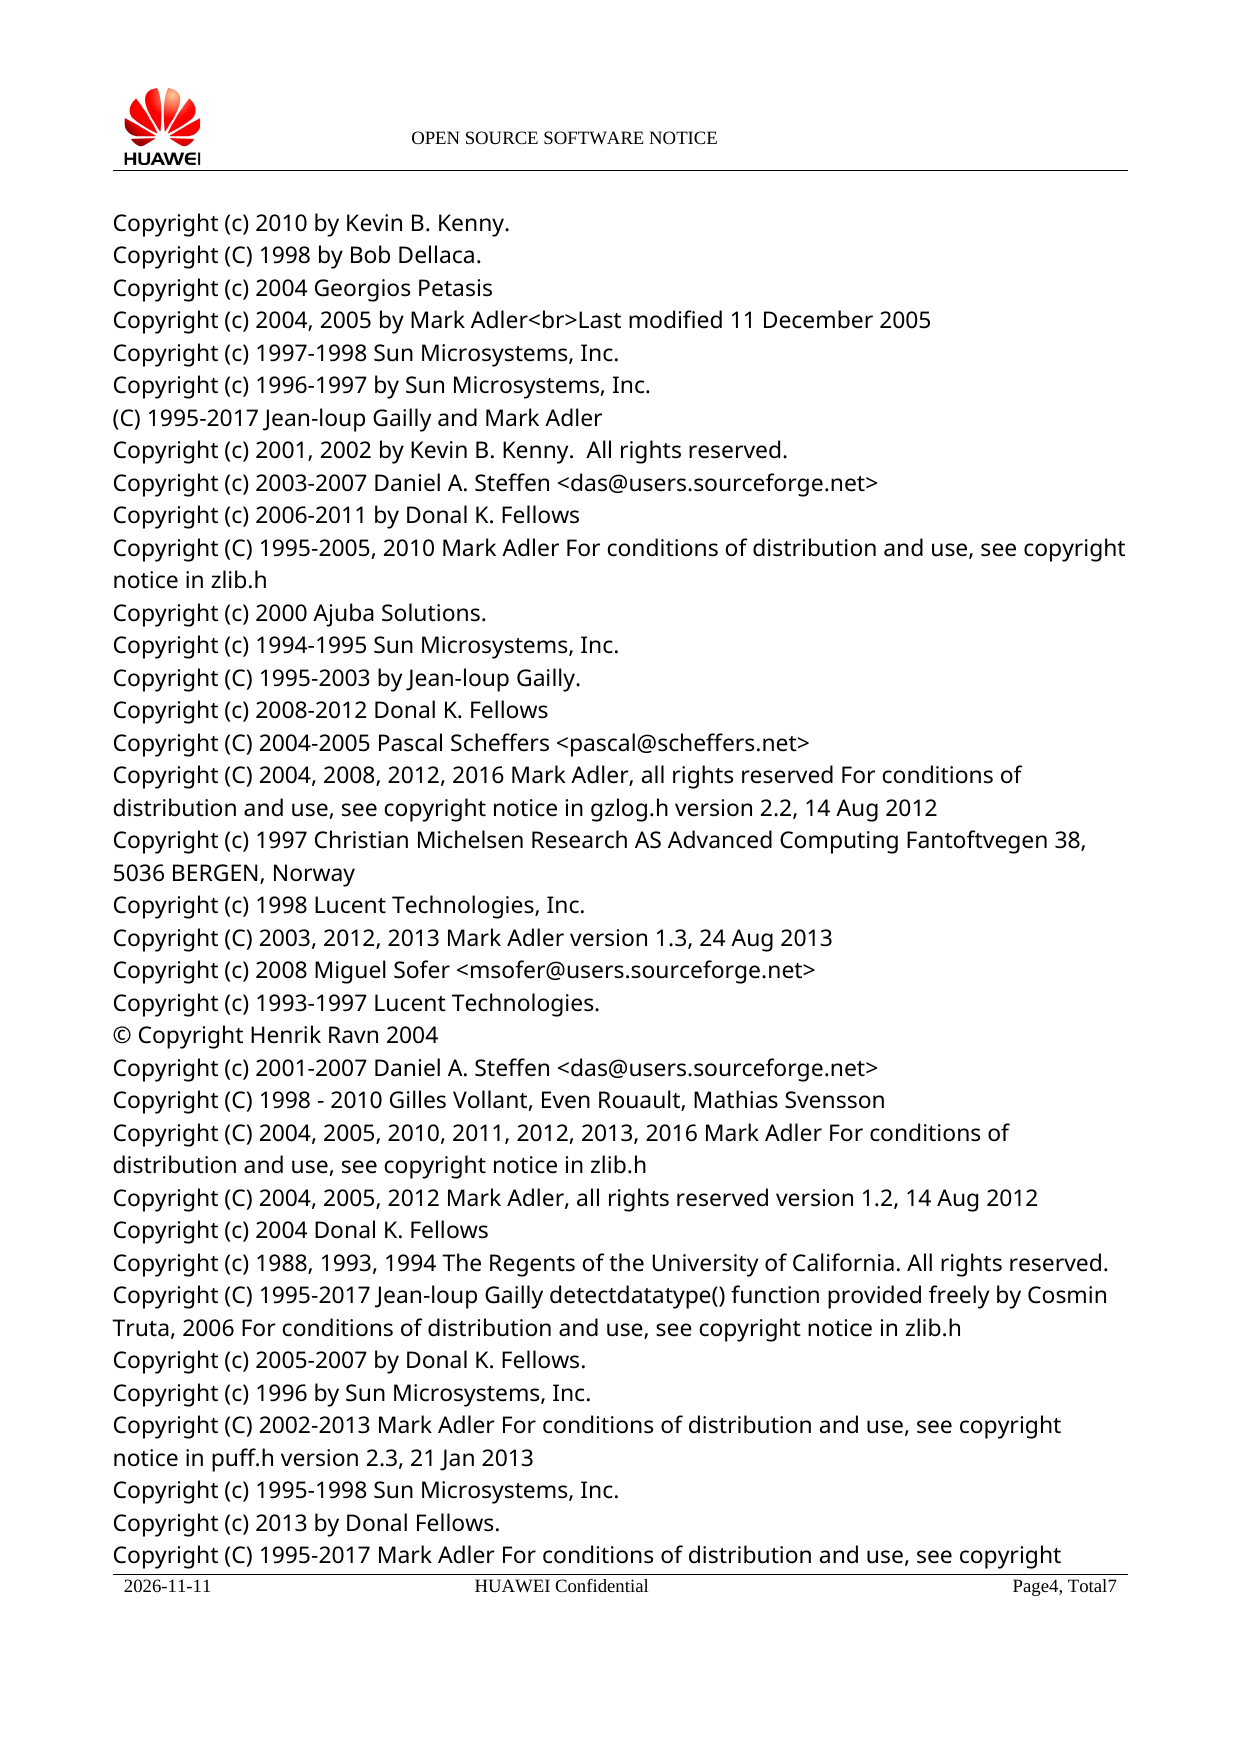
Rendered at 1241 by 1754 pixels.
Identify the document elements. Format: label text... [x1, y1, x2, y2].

picture [124, 88, 201, 165]
